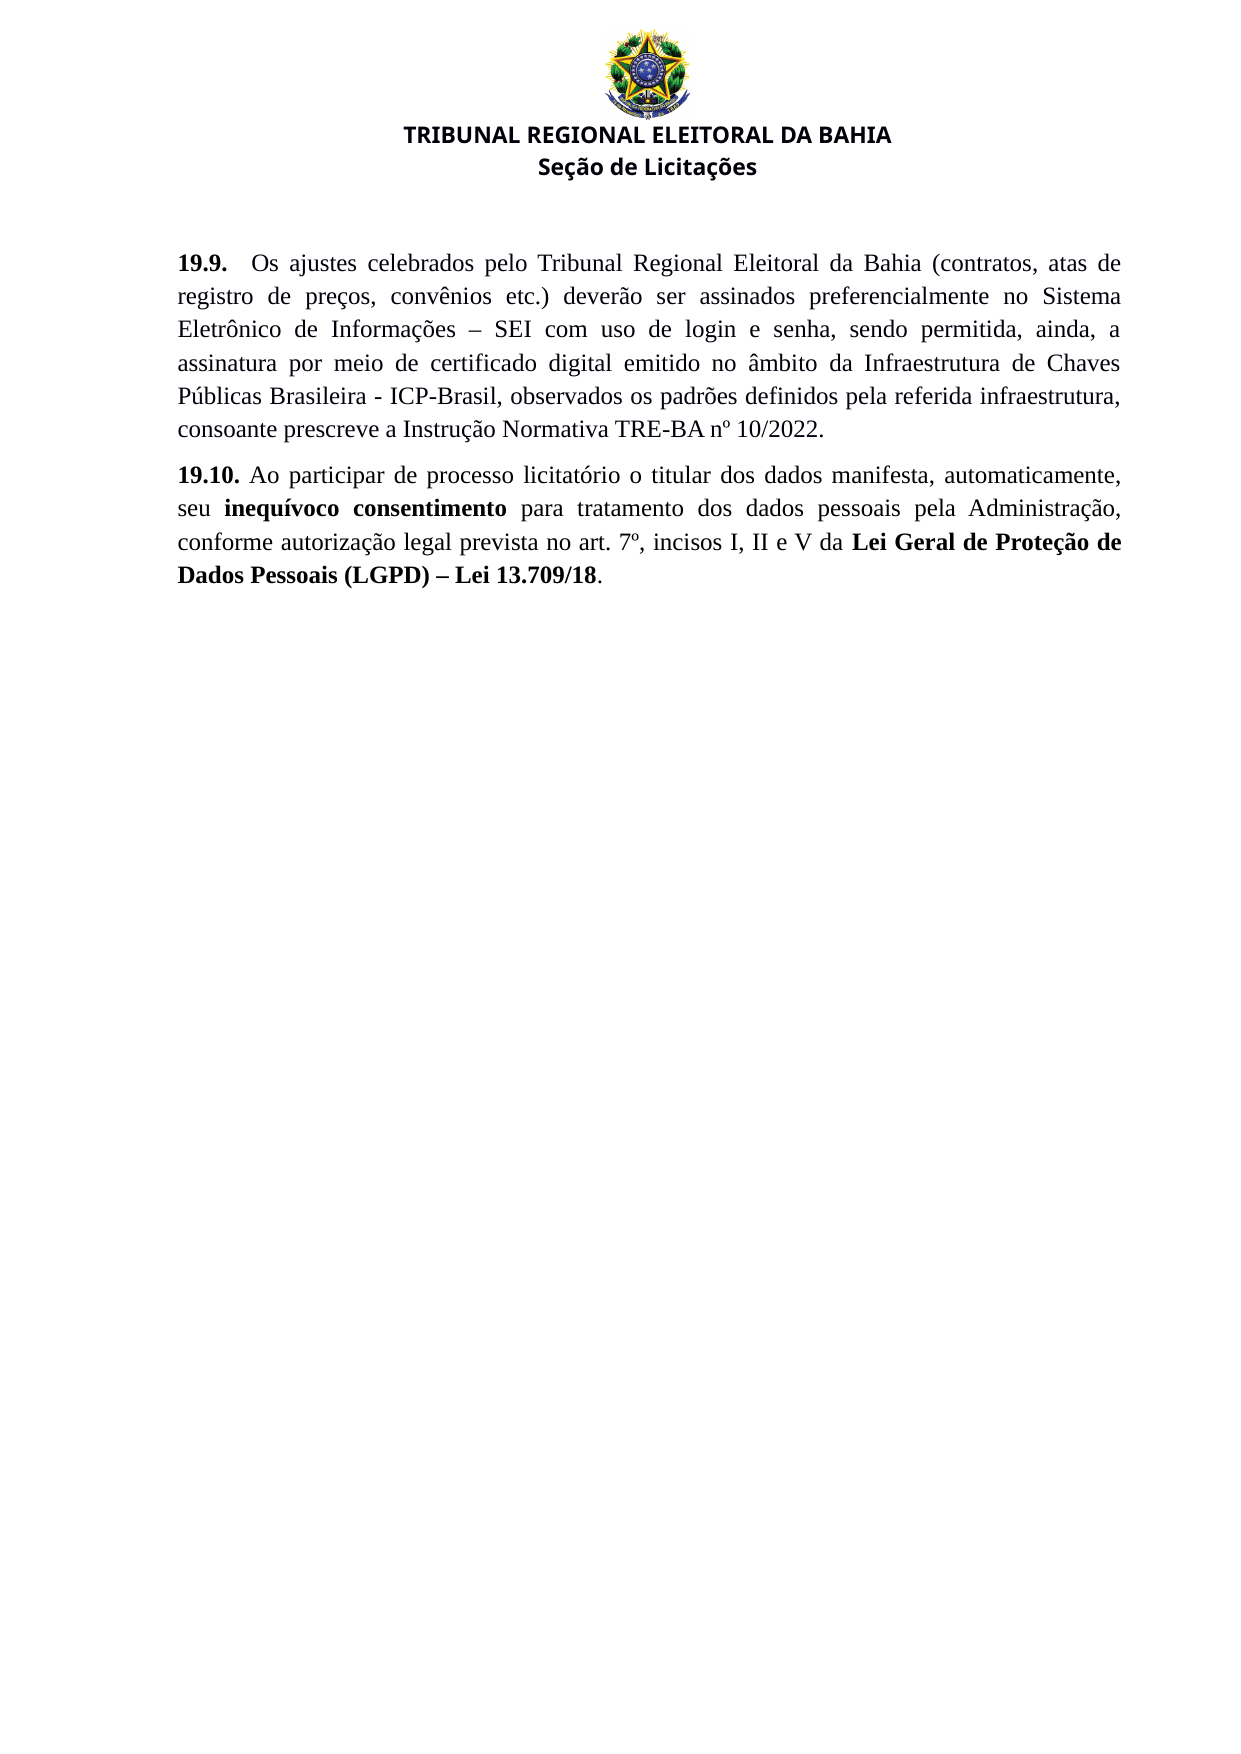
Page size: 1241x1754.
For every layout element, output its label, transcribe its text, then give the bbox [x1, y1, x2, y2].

text 19.9. Os ajustes celebrados pelo Tribunal Regional Eleitoral da Bahia (contratos, atas de registro de preços, convênios etc.) deverão ser assinados preferencialmente no Sistema Eletrônico de Informações – SEI com uso de login e senha, sendo permitida, ainda, a assinatura por meio de certificado digital emitido no âmbito da Infraestrutura de Chaves Públicas Brasileira - ICP-Brasil, observados os padrões definidos pela referida infraestrutura, consoante prescreve a Instrução Normativa TRE-BA nº 10/2022. [177, 244, 1122, 444]
text 19.10. Ao participar de processo licitatório o titular dos dados manifesta, automaticamente, seu inequívoco consentimento para tratamento dos dados pessoais pela Administração, conforme autorização legal prevista no art. 7º, incisos I, II e V da Lei Geral de Proteção de Dados Pessoais (LGPD) – Lei 13.709/18. [177, 457, 1122, 590]
